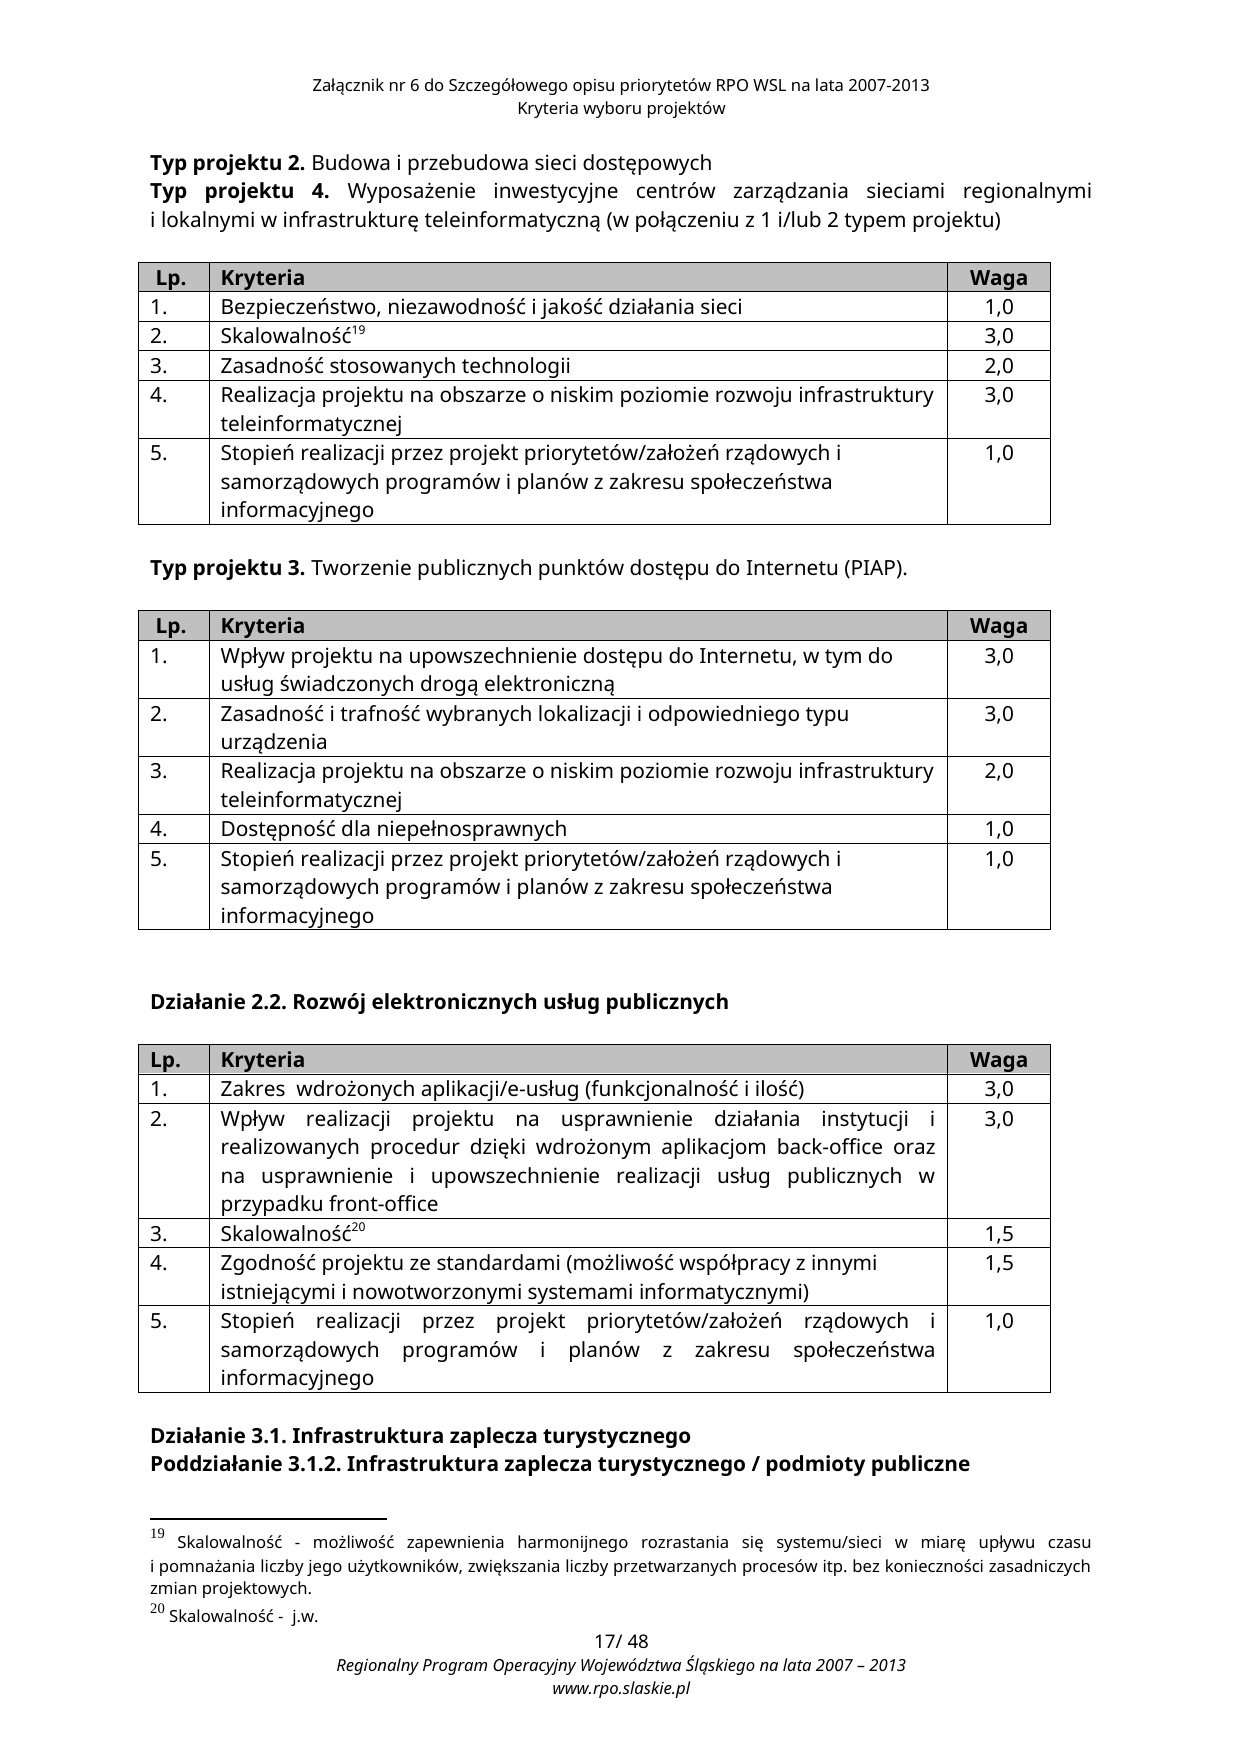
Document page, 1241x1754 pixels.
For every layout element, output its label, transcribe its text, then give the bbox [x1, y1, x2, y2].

table_header Kryteria [210, 611, 947, 640]
text Typ projektu 2. Budowa i przebudowa sieci dostępowych [150, 148, 1093, 176]
text Działanie 3.1. Infrastruktura zaplecza turystycznego [150, 1421, 1093, 1449]
table_cell Realizacja projektu na obszarze o niskim poziomie rozwoju infrastruktury teleinformatycznej [210, 757, 947, 813]
table_cell 5. [139, 439, 209, 524]
table_cell 5. [139, 844, 209, 929]
table_header Waga [948, 263, 1050, 291]
table_header Lp. [139, 263, 209, 291]
table_cell 3,0 [948, 699, 1050, 756]
table_cell 3,0 [948, 381, 1050, 437]
table_cell 3. [139, 757, 209, 813]
table_cell Realizacja projektu na obszarze o niskim poziomie rozwoju infrastruktury teleinformatycznej [210, 381, 947, 437]
table_cell Bezpieczeństwo, niezawodność i jakość działania sieci [210, 292, 947, 321]
table_cell 3,0 [948, 322, 1050, 350]
table_cell 5. [139, 1306, 209, 1392]
table_cell 1. [139, 1075, 209, 1103]
text Działanie 2.2. Rozwój elektronicznych usług publicznych [150, 987, 1093, 1016]
table_cell 1. [139, 641, 209, 698]
table_cell 1,5 [948, 1219, 1050, 1247]
table_cell Wpływ projektu na upowszechnienie dostępu do Internetu, w tym do usług świadczonych drogą elektroniczną [210, 641, 947, 698]
table_header Lp. [139, 1045, 209, 1073]
table_cell Wpływ realizacji projektu na usprawnienie działania instytucji i realizowanych procedur dzięki wdrożonym aplikacjom back-office oraz na usprawnienie i upowszechnienie realizacji usług publicznych w przypadku front-office [210, 1104, 947, 1218]
table_cell 3,0 [948, 1075, 1050, 1103]
table_cell 2,0 [948, 757, 1050, 813]
text Typ projektu 3. Tworzenie publicznych punktów dostępu do Internetu (PIAP). [150, 553, 1093, 582]
table_cell 4. [139, 381, 209, 437]
table_cell 3,0 [948, 641, 1050, 698]
table_cell Zasadność i trafność wybranych lokalizacji i odpowiedniego typu urządzenia [210, 699, 947, 756]
table_cell Skalowalność [210, 322, 947, 350]
table_cell 2. [139, 1104, 209, 1218]
table_cell 4. [139, 815, 209, 843]
table_cell Stopień realizacji przez projekt priorytetów/założeń rządowych i samorządowych programów i planów z zakresu społeczeństwa informacyjnego [210, 1306, 947, 1392]
table_cell Zakres wdrożonych aplikacji/e-usług (funkcjonalność i ilość) [210, 1075, 947, 1103]
table_cell 1,0 [948, 844, 1050, 929]
table_header Lp. [139, 611, 209, 640]
table_cell 2. [139, 322, 209, 350]
table_cell Stopień realizacji przez projekt priorytetów/założeń rządowych i samorządowych programów i planów z zakresu społeczeństwa informacyjnego [210, 844, 947, 929]
table_cell Dostępność dla niepełnosprawnych [210, 815, 947, 843]
table_cell Zgodność projektu ze standardami (możliwość współpracy z innymi istniejącymi i nowotworzonymi systemami informatycznymi) [210, 1248, 947, 1305]
table_header Waga [948, 611, 1050, 640]
table_cell 4. [139, 1248, 209, 1305]
table_cell 3. [139, 1219, 209, 1247]
table_cell 1,5 [948, 1248, 1050, 1305]
table_cell 3,0 [948, 1104, 1050, 1218]
table_header Waga [948, 1045, 1050, 1073]
table_header Kryteria [210, 1045, 947, 1073]
table_cell 1,0 [948, 292, 1050, 321]
text Poddziałanie 3.1.2. Infrastruktura zaplecza turystycznego / podmioty publiczne [150, 1449, 1093, 1478]
table_cell 2,0 [948, 351, 1050, 379]
table_cell 3. [139, 351, 209, 379]
table_cell 1,0 [948, 815, 1050, 843]
table_cell 1,0 [948, 439, 1050, 524]
table_header Kryteria [210, 263, 947, 291]
text Typ projektu 4. Wyposażenie inwestycyjne centrów zarządzania sieciami regionalnymi i lokalnymi w infrastrukturę teleinformatyczną (w połączeniu z 1 i/lub 2 typem projektu) [150, 176, 1093, 233]
table_cell 1,0 [948, 1306, 1050, 1392]
table_cell Stopień realizacji przez projekt priorytetów/założeń rządowych i samorządowych programów i planów z zakresu społeczeństwa informacyjnego [210, 439, 947, 524]
table_cell Skalowalność [210, 1219, 947, 1247]
table_cell 1. [139, 292, 209, 321]
table_cell Zasadność stosowanych technologii [210, 351, 947, 379]
table_cell 2. [139, 699, 209, 756]
